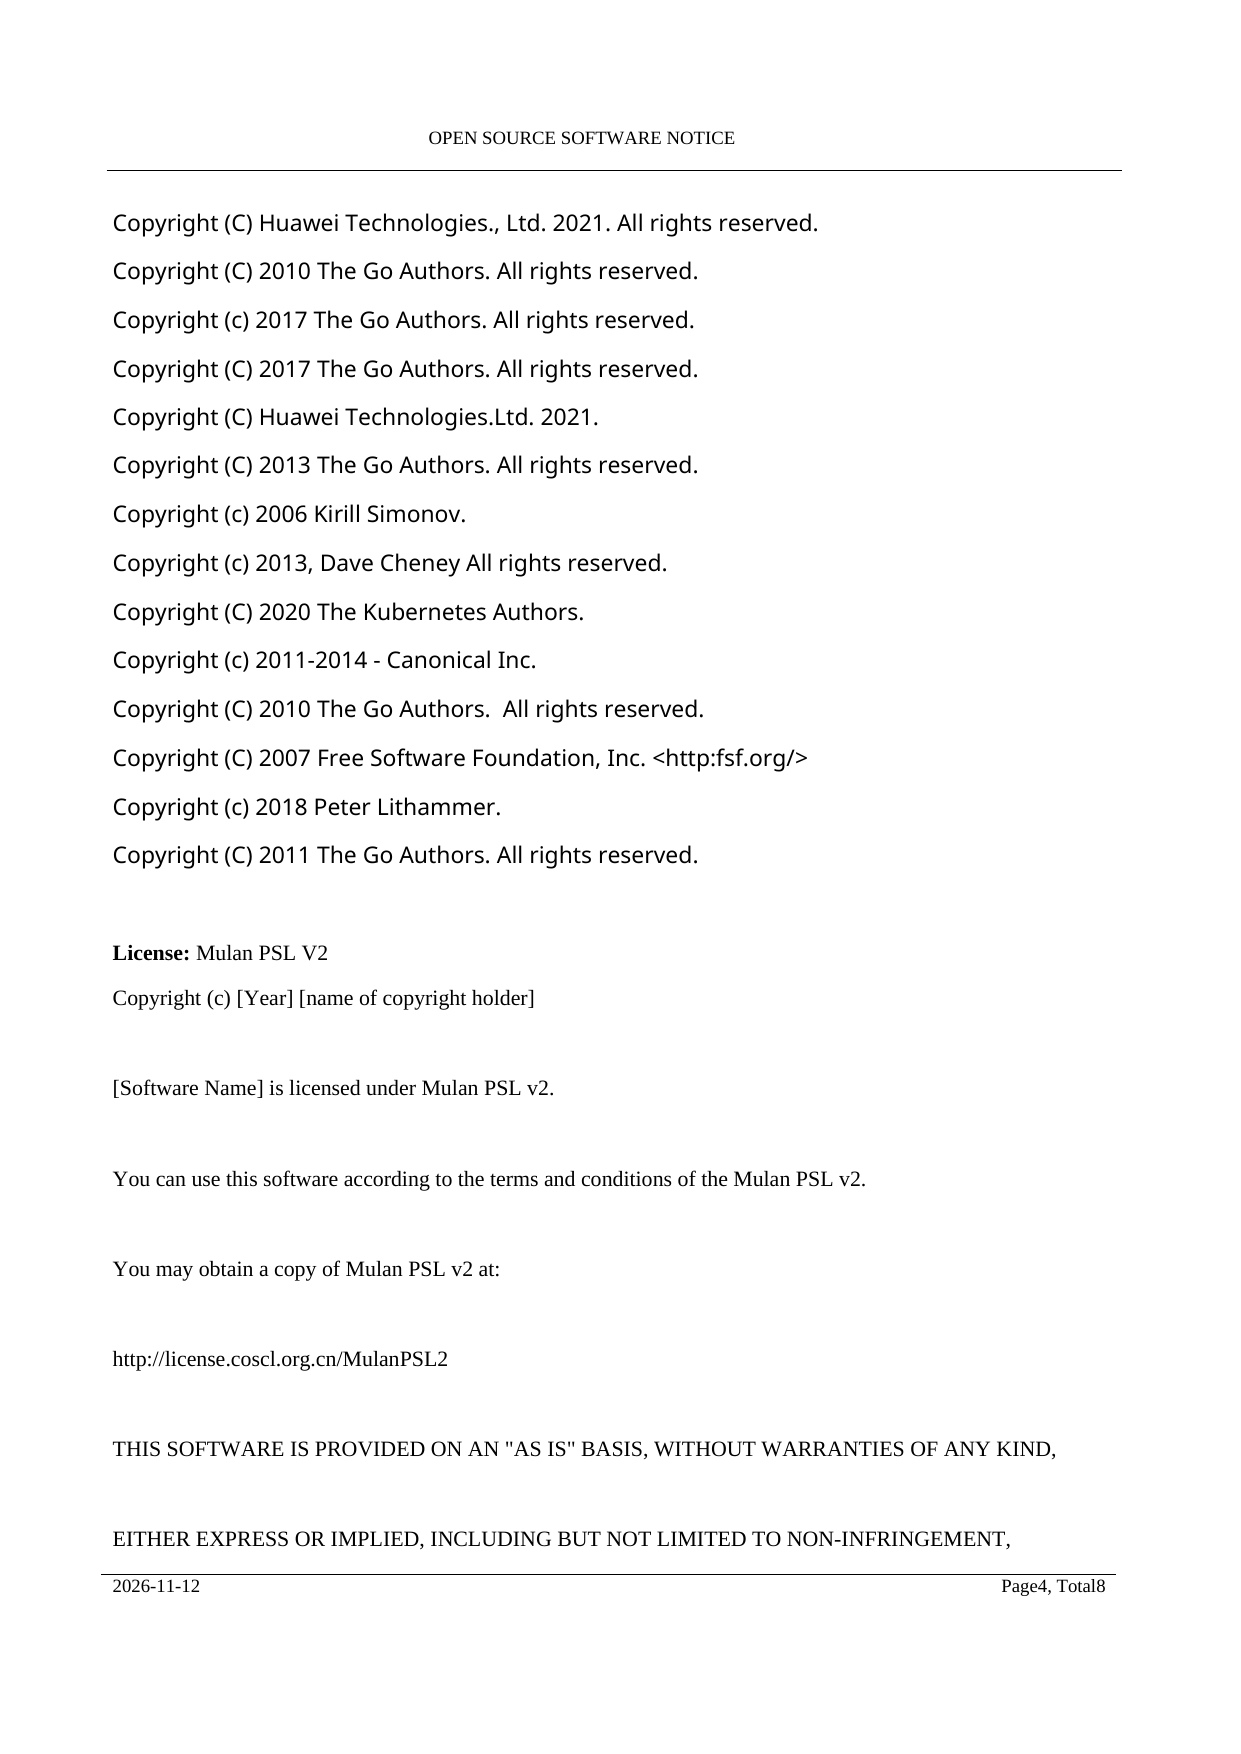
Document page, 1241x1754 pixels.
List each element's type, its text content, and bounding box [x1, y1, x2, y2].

text Copyright (C) 2010 The Go Authors. All rights reserved. Copyright (c) 2017 The Go Authors. All rights reserved. Copyright (C) 2017 The Go Authors. All rights reserved. Copyright (C) Huawei Technologies.Ltd. 2021. [112, 254, 1128, 433]
text EITHER EXPRESS OR IMPLIED, INCLUDING BUT NOT LIMITED TO NON-INFRINGEMENT, [112, 1523, 1128, 1555]
text THIS SOFTWARE IS PROVIDED ON AN "AS IS" BASIS, WITHOUT WARRANTIES OF ANY KIND, [112, 1432, 1128, 1465]
text You can use this software according to the terms and conditions of the Mulan PSL v2. [112, 1162, 1128, 1194]
text You may obtain a copy of Mulan PSL v2 at: [112, 1252, 1128, 1284]
text License: Mulan PSL V2 [112, 936, 1128, 969]
text Copyright (c) [Year] [name of copyright holder] [112, 981, 1128, 1014]
text http://license.coscl.org.cn/MulanPSL2 [112, 1342, 1128, 1375]
text [Software Name] is licensed under Mulan PSL v2. [112, 1072, 1128, 1104]
text Copyright (C) 2013 The Go Authors. All rights reserved. Copyright (c) 2006 Kirill Simonov. Copyright (c) 2013, Dave Cheney All rights reserved. Copyright (C) 2020 The Kubernetes Authors. Copyright (c) 2011-2014 - Canonical Inc. Copyright (C) 2010 The Go Authors. All rights reserved. Copyright (C) 2007 Free Software Foundation, Inc. <http:fsf.org/> Copyright (c) 2018 Peter Lithammer. Copyright (C) 2011 The Go Authors. All rights reserved. [112, 449, 1128, 920]
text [112, 206, 1128, 239]
